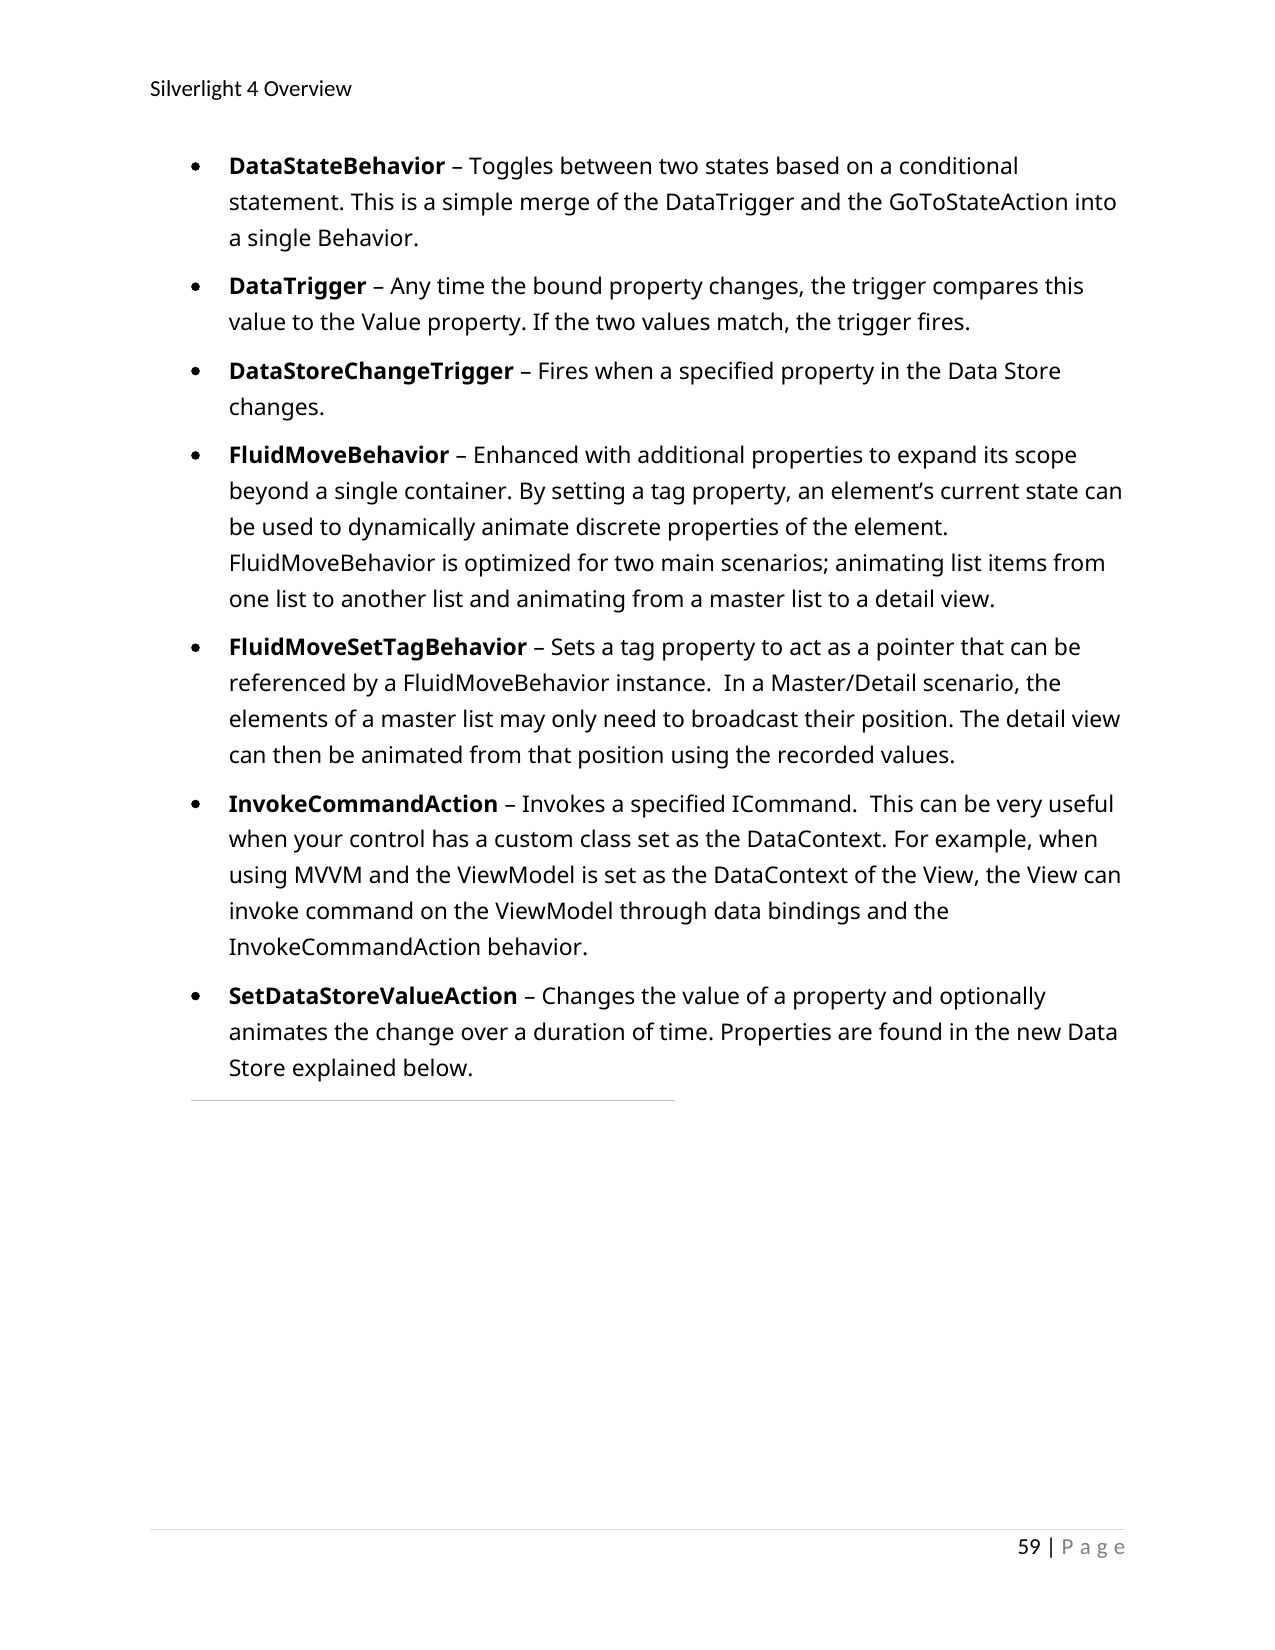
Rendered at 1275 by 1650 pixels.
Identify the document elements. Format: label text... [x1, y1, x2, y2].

list InvokeCommandAction – Invokes a specified ICommand. This can be very useful when your control has a custom class set as the DataContext. For example, when using MVVM and the ViewModel is set as the DataContext of the View, the View can invoke command on the ViewModel through data bindings and the InvokeCommandAction behavior. [191, 787, 1125, 962]
list SetDataStoreValueAction – Changes the value of a property and optionally animates the change over a duration of time. Properties are found in the new Data Store explained below. [191, 980, 1125, 1083]
list DataTrigger – Any time the bound property changes, the trigger compares this value to the Value property. If the two values match, the trigger fires. [191, 270, 1125, 337]
list DataStoreChangeTrigger – Fires when a specified property in the Data Store changes. [191, 355, 1125, 422]
list DataStateBehavior – Toggles between two states based on a conditional statement. This is a simple merge of the DataTrigger and the GoToStateAction into a single Behavior. [191, 150, 1125, 253]
list FluidMoveSetTagBehavior – Sets a tag property to act as a pointer that can be referenced by a FluidMoveBehavior instance. In a Master/Detail scenario, the elements of a master list may only need to broadcast their position. The detail view can then be animated from that position using the recorded values. [191, 631, 1125, 770]
list FluidMoveBehavior – Enhanced with additional properties to expand its scope beyond a single container. By setting a tag property, an element’s current state can be used to dynamically animate discrete properties of the element. FluidMoveBehavior is optimized for two main scenarios; animating list items from one list to another list and animating from a master list to a detail view. [191, 439, 1125, 614]
